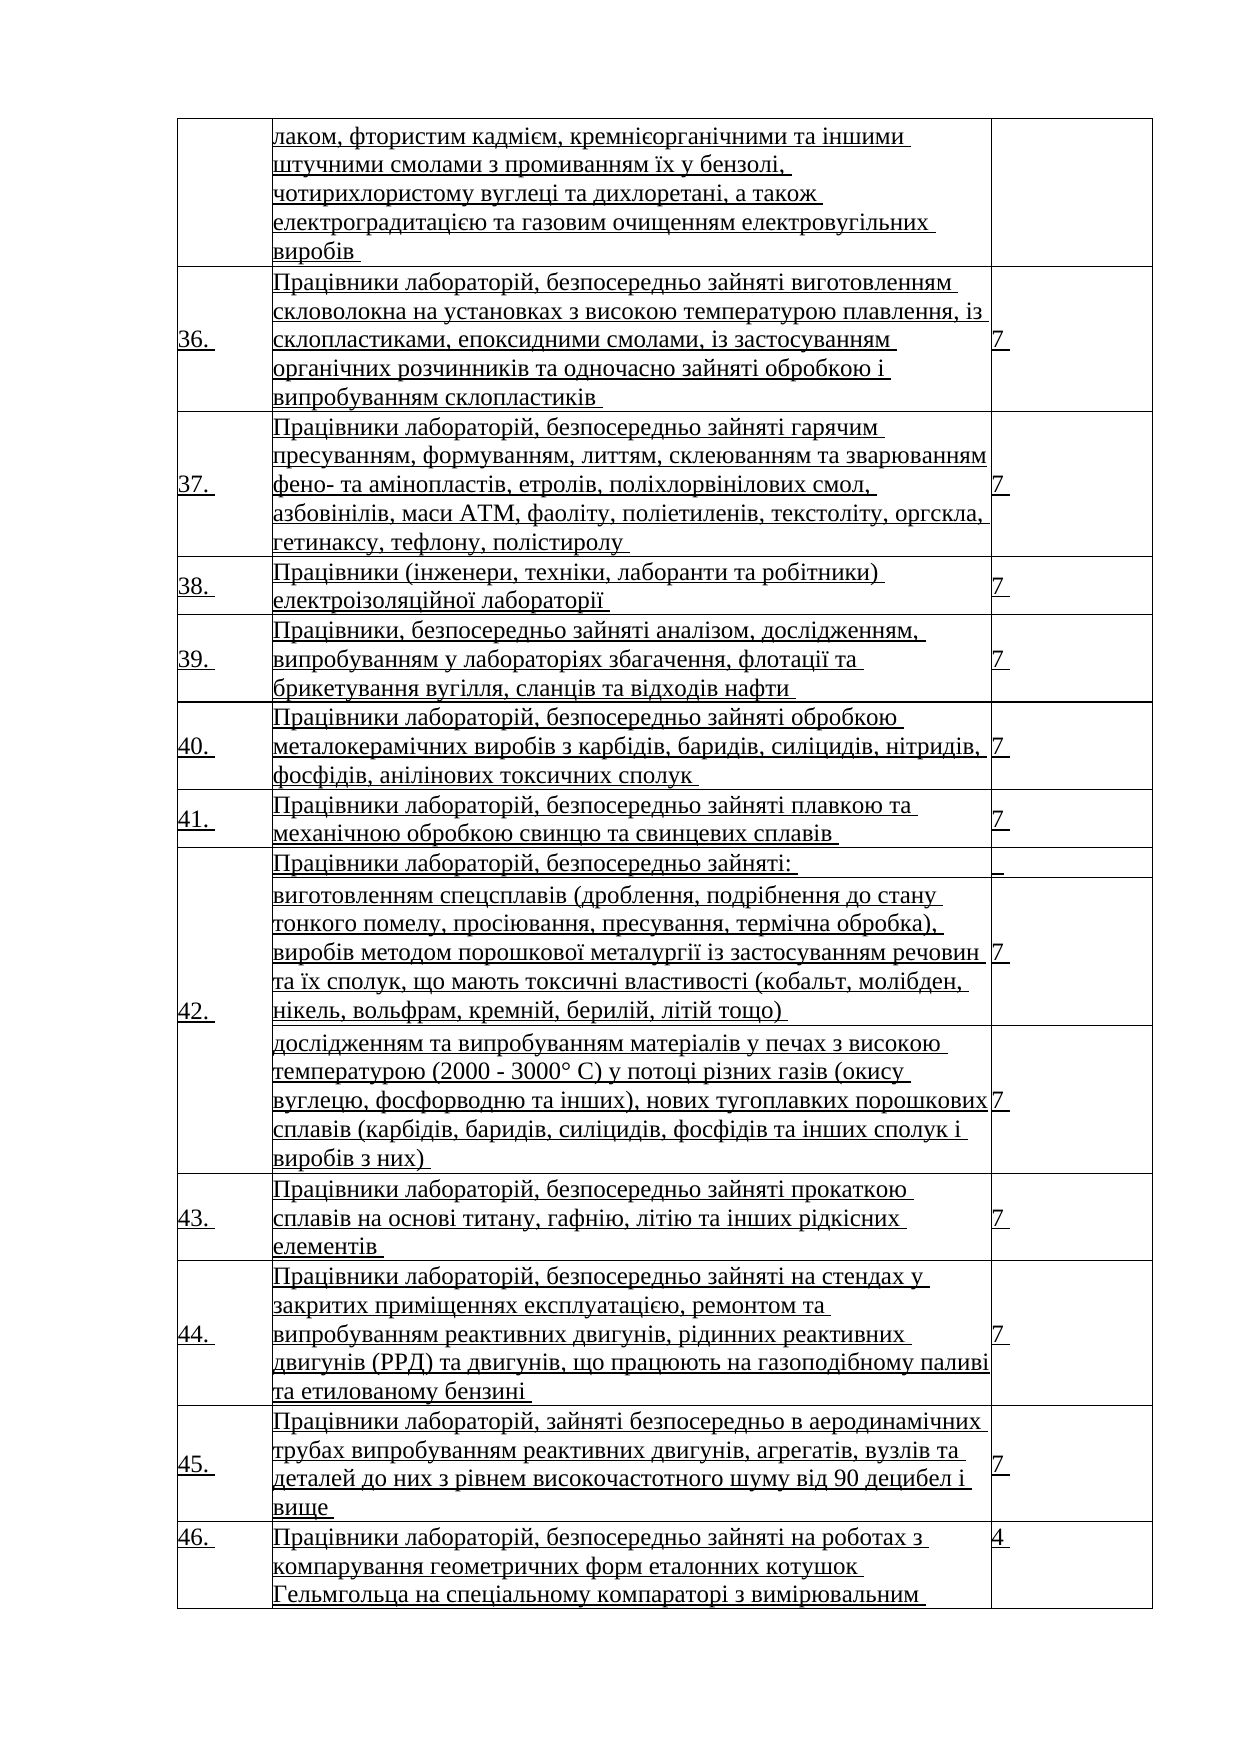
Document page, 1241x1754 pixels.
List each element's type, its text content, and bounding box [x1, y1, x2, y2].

table_cell 38. [178, 557, 272, 614]
table_cell дослідженням та випробуванням матеріалів у печах з високою температурою (2000 - 3000° C) у потоці різних газів (окису вуглецю, фосфорводню та інших), нових тугоплавких порошкових сплавів (карбідів, баридів, силіцидів, фосфідів та інших сполук і виробів з них) [273, 1026, 991, 1173]
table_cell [273, 1522, 991, 1608]
table_cell Працівники (інженери, техніки, лаборанти та робітники) електроізоляційної лабораторії [273, 557, 991, 614]
table_cell 7 [992, 790, 1152, 847]
table_cell 37. [178, 412, 272, 556]
table_cell Працівники лабораторій, безпосередньо зайняті: [273, 848, 991, 877]
table_cell 7 [992, 1261, 1152, 1405]
table_cell 7 [992, 1406, 1152, 1521]
table_cell Працівники лабораторій, безпосередньо зайняті прокаткою сплавів на основі титану, гафнію, літію та інших рідкісних елементів [273, 1174, 991, 1260]
table_cell Працівники лабораторій, безпосередньо зайняті на стендах у закритих приміщеннях експлуатацією, ремонтом та випробуванням реактивних двигунів, рідинних реактивних двигунів (РРД) та двигунів, що працюють на газоподібному паливі та етилованому бензині [273, 1261, 991, 1405]
table_cell 43. [178, 1174, 272, 1260]
table_cell 7 [992, 412, 1152, 556]
table_cell 7 [992, 119, 1152, 266]
table_cell 7 [992, 557, 1152, 614]
table_cell 46. [178, 1522, 272, 1608]
table_cell виготовленням спецсплавів (дроблення, подрібнення до стану тонкого помелу, просіювання, пресування, термічна обробка), виробів методом порошкової металургії із застосуванням речовин та їх сполук, що мають токсичні властивості (кобальт, молібден, нікель, вольфрам, кремній, берилій, літій тощо) [273, 878, 991, 1025]
table_cell 40. [178, 703, 272, 789]
table_cell 45. [178, 1406, 272, 1521]
table_cell 7 [992, 703, 1152, 789]
table_cell Працівники лабораторій, безпосередньо зайняті виготовленням скловолокна на установках з високою температурою плавлення, із склопластиками, епоксидними смолами, із застосуванням органічних розчинників та одночасно зайняті обробкою і випробуванням склопластиків [273, 267, 991, 411]
table_cell 36. [178, 267, 272, 411]
table_cell 42. [178, 848, 272, 1173]
table_cell 7 [992, 267, 1152, 411]
table_cell 41. [178, 790, 272, 847]
table_cell Працівники лабораторій, безпосередньо зайняті обробкою металокерамічних виробів з карбідів, баридів, силіцидів, нітридів, фосфідів, анілінових токсичних сполук [273, 703, 991, 789]
table_cell 4 [992, 1522, 1152, 1608]
table_cell 44. [178, 1261, 272, 1405]
table_cell Працівники, безпосередньо зайняті аналізом, дослідженням, випробуванням у лабораторіях збагачення, флотації та брикетування вугілля, сланців та відходів нафти [273, 615, 991, 701]
table_cell Працівники лабораторій, безпосередньо зайняті плавкою та механічною обробкою свинцю та свинцевих сплавів [273, 790, 991, 847]
table_cell Працівники лабораторій, зайняті безпосередньо в аеродинамічних трубах випробуванням реактивних двигунів, агрегатів, вузлів та деталей до них з рівнем високочастотного шуму від 90 децибел і вище [273, 1406, 991, 1521]
table_cell [992, 848, 1152, 877]
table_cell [273, 119, 991, 266]
table_cell 39. [178, 615, 272, 701]
table_cell 7 [992, 878, 1152, 1025]
table_cell 7 [992, 615, 1152, 701]
table_cell 7 [992, 1026, 1152, 1173]
table_cell Працівники лабораторій, безпосередньо зайняті гарячим пресуванням, формуванням, литтям, склеюванням та зварюванням фено- та амінопластів, етролів, поліхлорвінілових смол, азбовінілів, маси АТМ, фаоліту, поліетиленів, текстоліту, оргскла, гетинаксу, тефлону, полістиролу [273, 412, 991, 556]
table_cell 7 [992, 1174, 1152, 1260]
